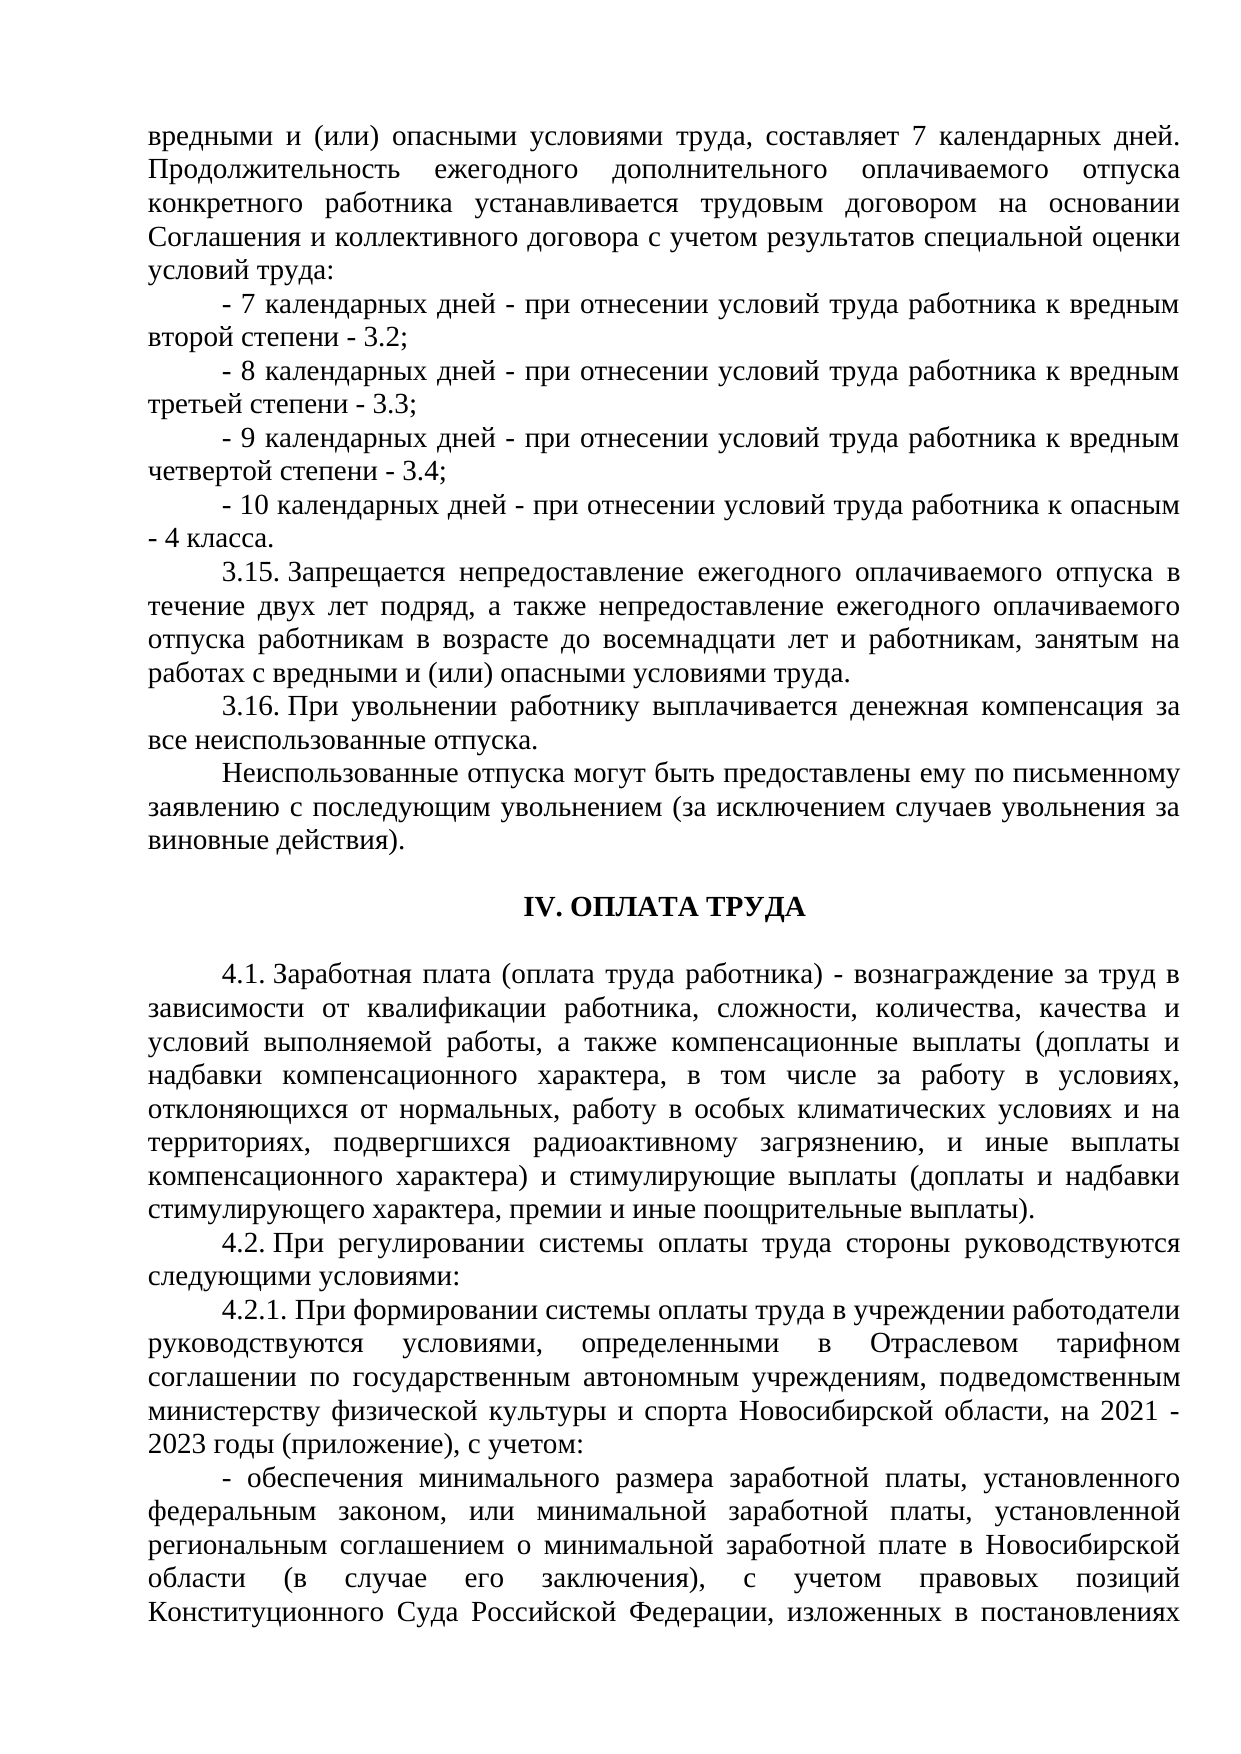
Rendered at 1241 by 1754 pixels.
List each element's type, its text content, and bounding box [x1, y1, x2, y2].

text 4.1. Заработная плата (оплата труда работника) - вознаграждение за труд в зависимости от квалификации работника, сложности, количества, качества и условий выполняемой работы, а также компенсационные выплаты (доплаты и надбавки компенсационного характера, в том числе за работу в условиях, отклоняющихся от нормальных, работу в особых климатических условиях и на территориях, подвергшихся радиоактивному загрязнению, и иные выплаты компенсационного характера) и стимулирующие выплаты (доплаты и надбавки стимулирующего характера, премии и иные поощрительные выплаты). [148, 957, 1181, 1225]
text 3.16. При увольнении работнику выплачивается денежная компенсация за все неиспользованные отпуска. [148, 688, 1181, 755]
text - 10 календарных дней - при отнесении условий труда работника к опасным - 4 класса. [148, 487, 1181, 554]
text 3.15. Запрещается непредоставление ежегодного оплачиваемого отпуска в течение двух лет подряд, а также непредоставление ежегодного оплачиваемого отпуска работникам в возрасте до восемнадцати лет и работникам, занятым на работах с вредными и (или) опасными условиями труда. [148, 554, 1181, 688]
text - 7 календарных дней - при отнесении условий труда работника к вредным второй степени - 3.2; [148, 286, 1181, 353]
text 4.2. При регулировании системы оплаты труда стороны руководствуются следующими условиями: [148, 1225, 1181, 1292]
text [148, 118, 1181, 286]
text 4.2.1. При формировании системы оплаты труда в учреждении работодатели руководствуются условиями, определенными в Отраслевом тарифном соглашении по государственным автономным учреждениям, подведомственным министерству физической культуры и спорта Новосибирской области, на 2021 - 2023 годы (приложение), с учетом: [148, 1292, 1181, 1460]
text - 8 календарных дней - при отнесении условий труда работника к вредным третьей степени - 3.3; [148, 353, 1181, 420]
text Неиспользованные отпуска могут быть предоставлены ему по письменному заявлению с последующим увольнением (за исключением случаев увольнения за виновные действия). [148, 755, 1181, 856]
text - 9 календарных дней - при отнесении условий труда работника к вредным четвертой степени - 3.4; [148, 420, 1181, 487]
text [148, 1460, 1181, 1627]
text IV. ОПЛАТА ТРУДА [148, 889, 1181, 923]
